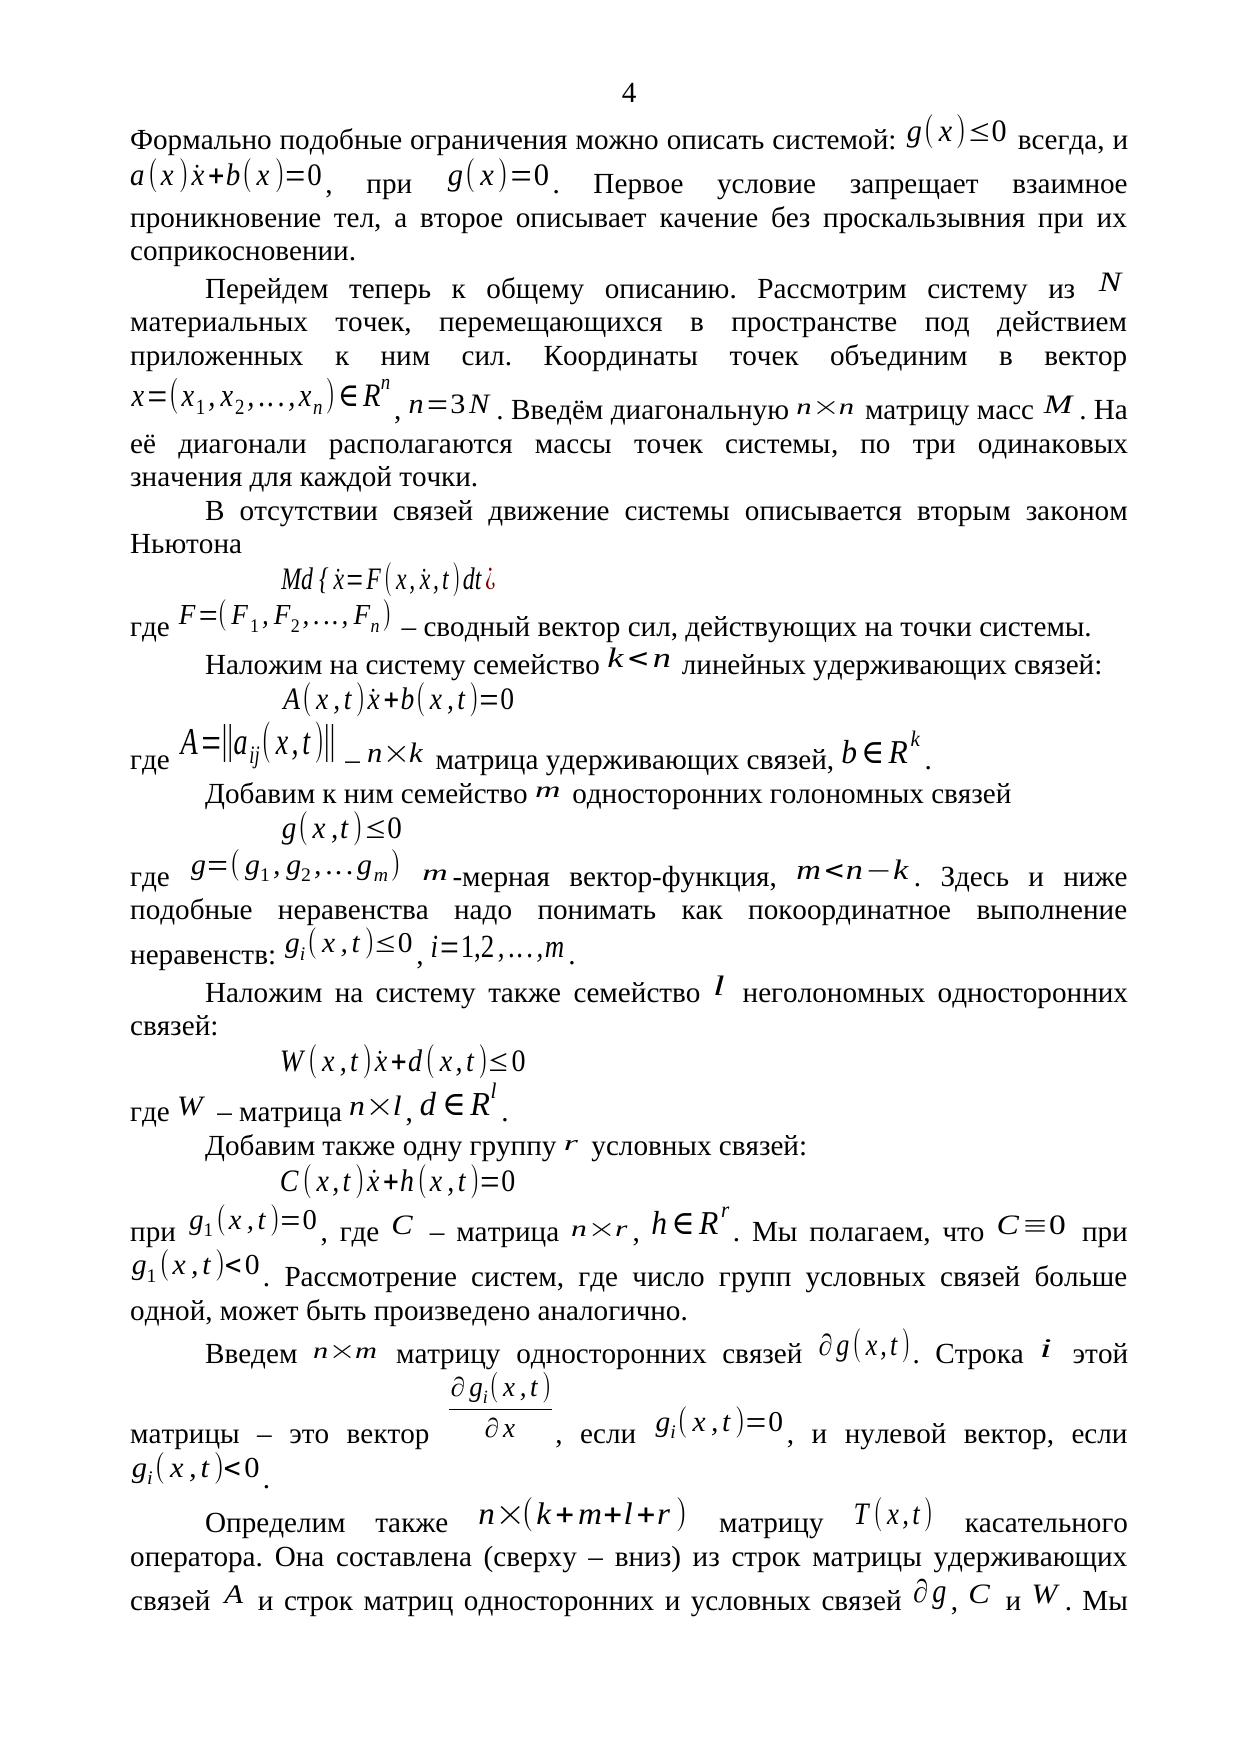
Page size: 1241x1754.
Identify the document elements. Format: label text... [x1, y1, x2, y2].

text Перейдем теперь к общему описанию. Рассмотрим систему из материальных точек, перемещающихся в пространстве под действием приложенных к ним сил. Координаты точек объединим в вектор , . Введём диагональную матрицу масс . На её диагонали располагаются массы точек системы, по три одинаковых значения для каждой точки. [130, 267, 1128, 493]
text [130, 112, 1128, 267]
text Добавим к ним семейство односторонних голономных связей [130, 776, 1128, 809]
text где -мерная вектор-функция, . Здесь и ниже подобные неравенства надо понимать как покоординатное выполнение неравенств: , . [130, 847, 1128, 971]
text где – матрица , . [130, 1079, 1128, 1128]
text Добавим также одну группу условных связей: [130, 1128, 1128, 1162]
text Наложим на систему семейство линейных удерживающих связей: [130, 643, 1128, 681]
text где – сводный вектор сил, действующих на точки системы. [130, 598, 1128, 643]
text В отсутствии связей движение системы описывается вторым законом Ньютона [130, 493, 1128, 560]
text Наложим на систему также семейство неголономных односторонних связей: [130, 971, 1128, 1042]
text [130, 1495, 1128, 1616]
text где – матрица удерживающих связей, . [130, 718, 1128, 776]
text Введем матрицу односторонних связей . Строка этой матрицы – это вектор , если , и нулевой вектор, если . [130, 1326, 1128, 1495]
text при , где – матрица , . Мы полагаем, что при . Рассмотрение систем, где число групп условных связей больше одной, может быть произведено аналогично. [130, 1199, 1128, 1326]
